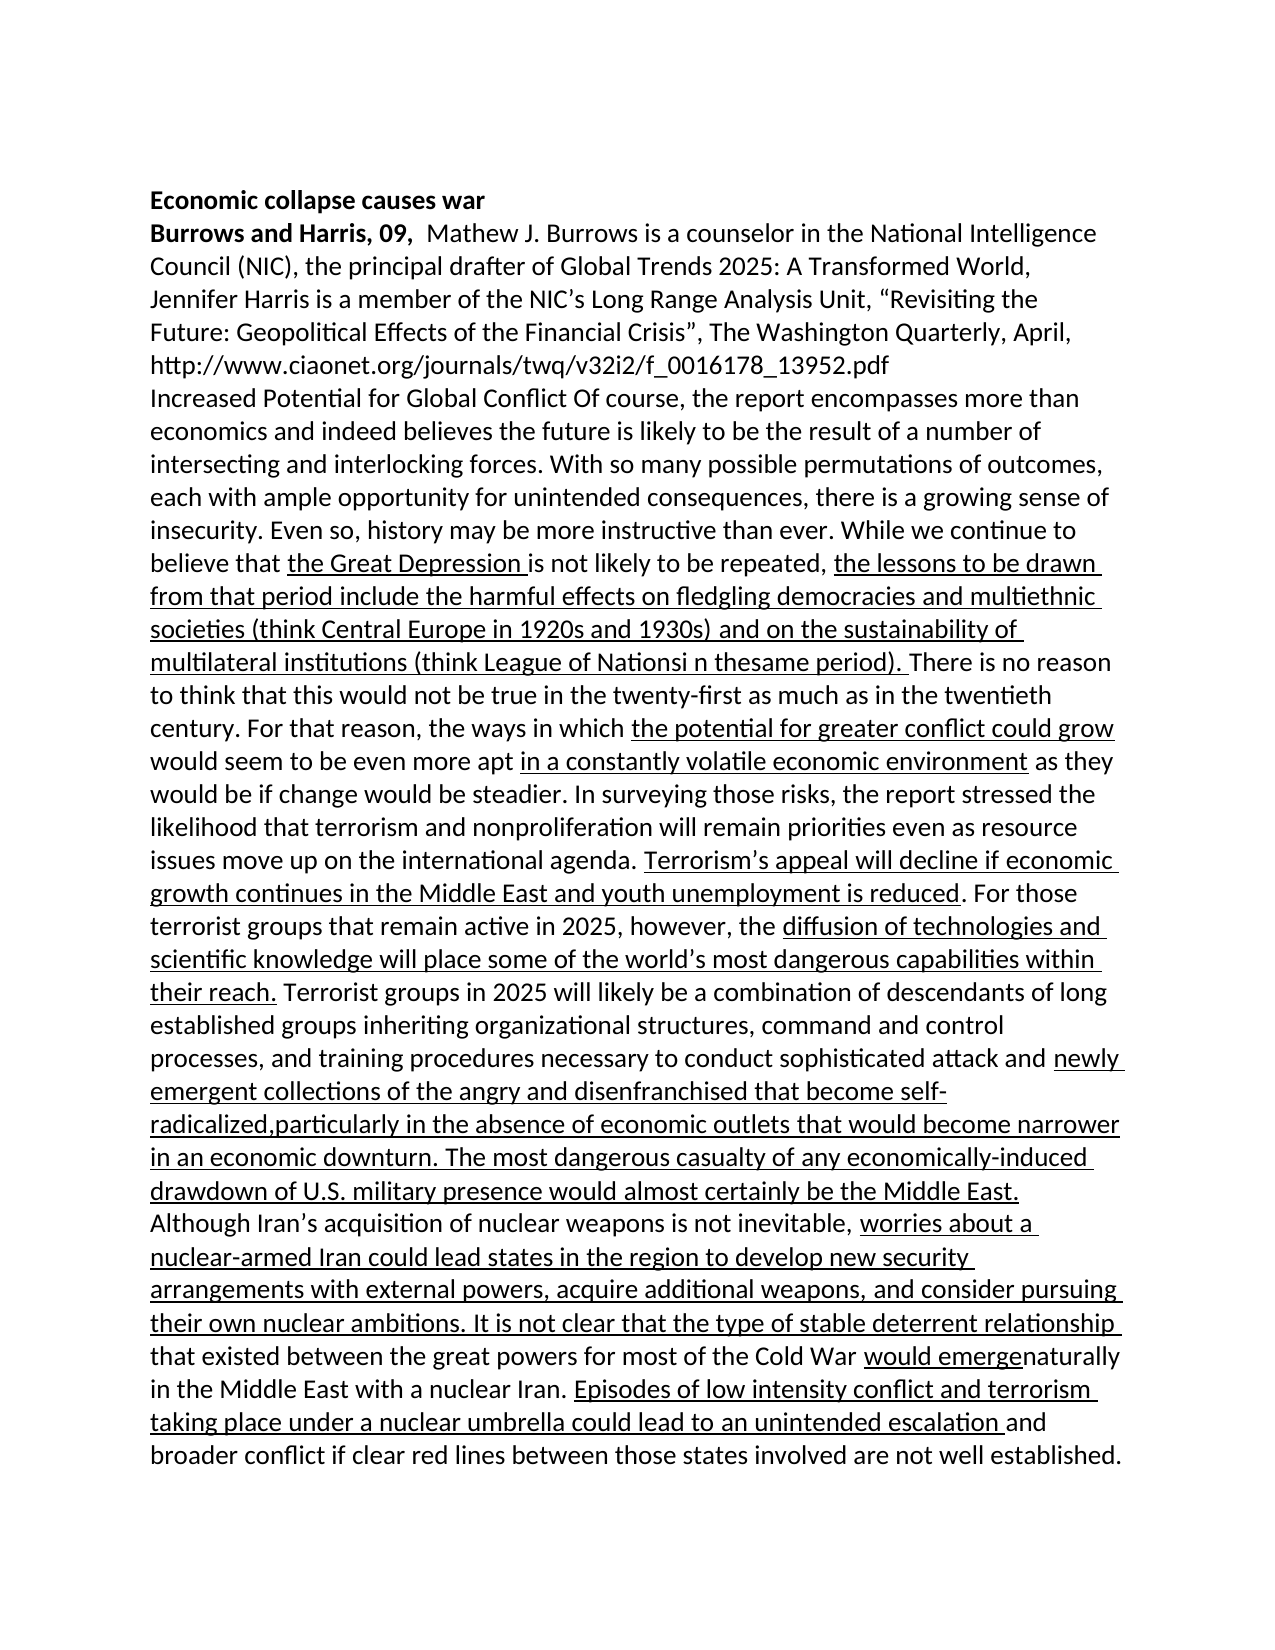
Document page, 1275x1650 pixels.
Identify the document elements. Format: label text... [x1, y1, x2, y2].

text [150, 381, 1125, 1471]
text Burrows and Harris, 09, Mathew J. Burrows is a counselor in the National Intelligence Council (NIC), the principal drafter of Global Trends 2025: A Transformed World, Jennifer Harris is a member of the NIC’s Long Range Analysis Unit, “Revisiting the Future: Geopolitical Effects of the Financial Crisis”, The Washington Quarterly, April, http://www.ciaonet.org/journals/twq/v32i2/f_0016178_13952.pdf [150, 216, 1125, 381]
text Economic collapse causes war [150, 183, 1125, 216]
